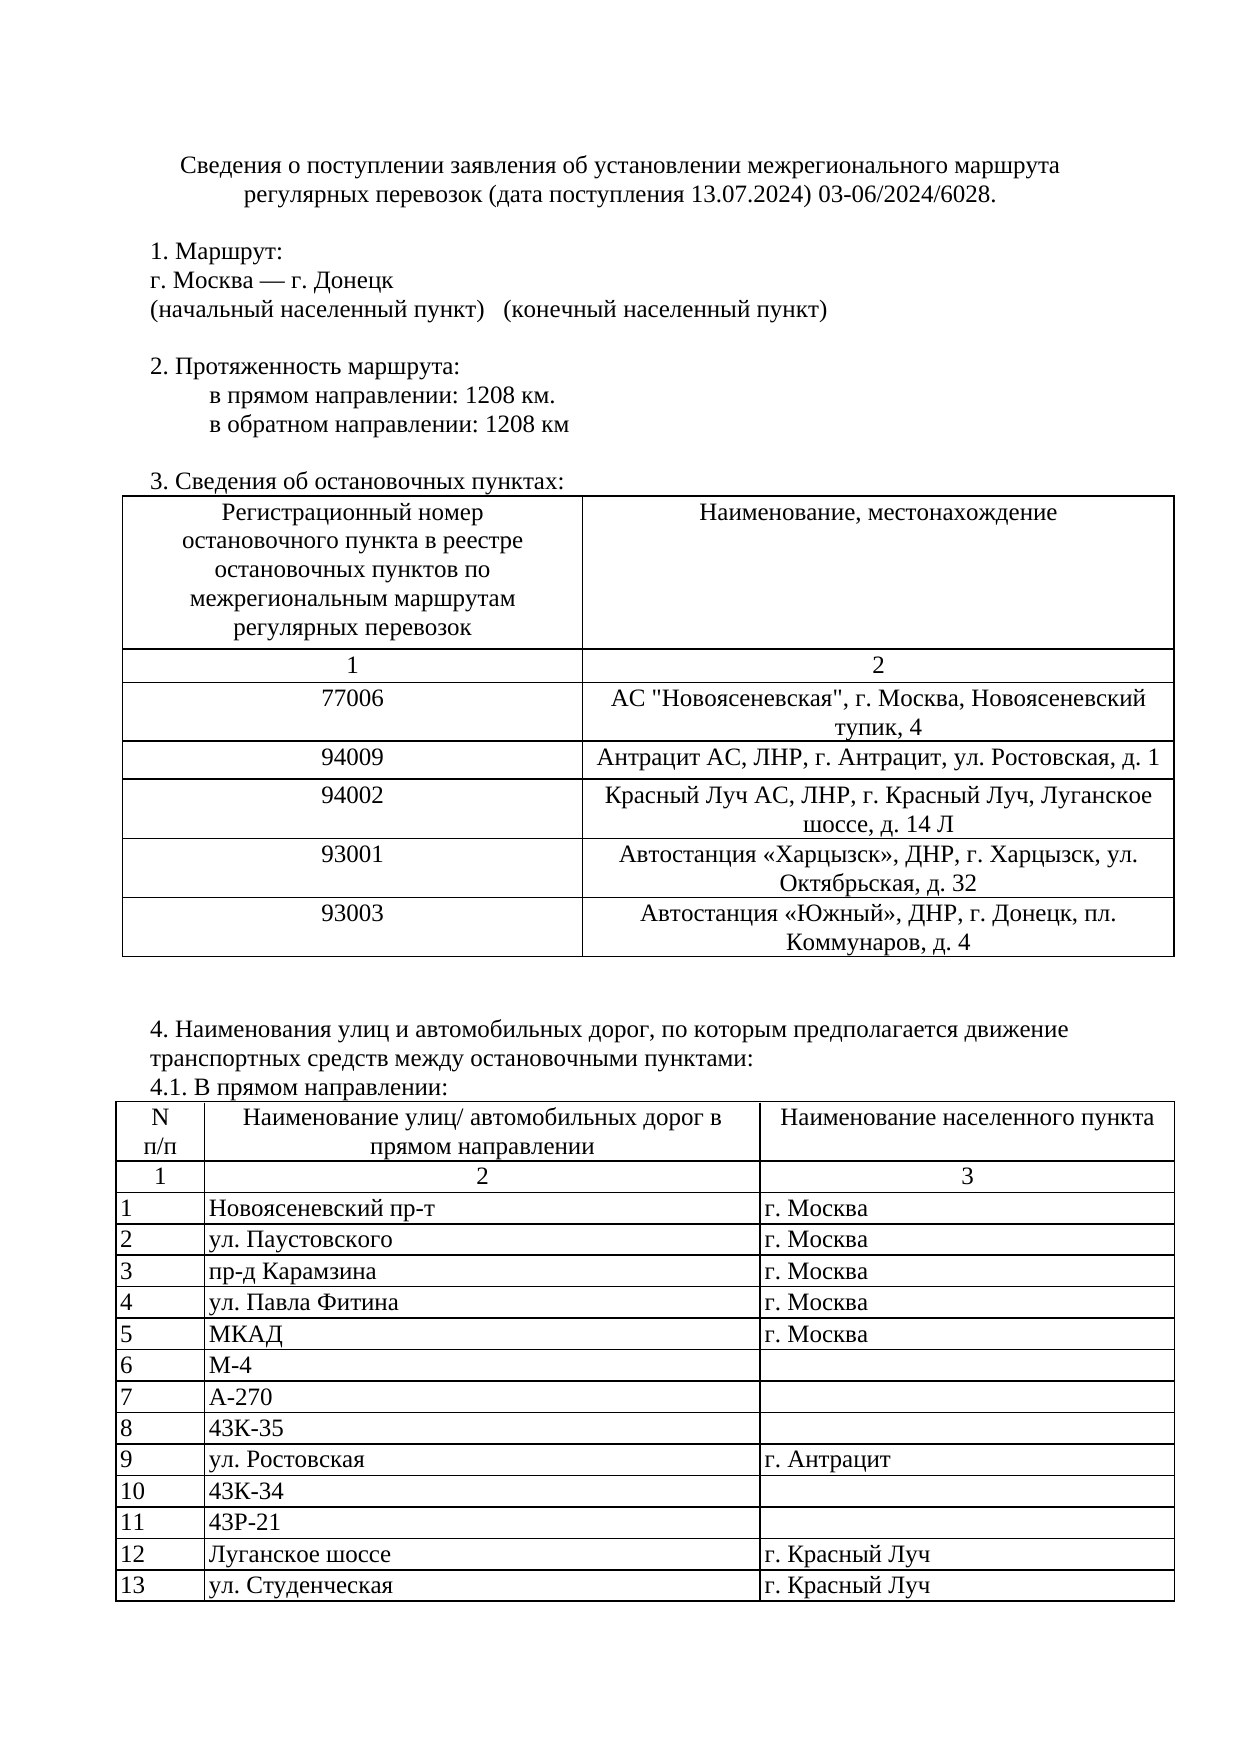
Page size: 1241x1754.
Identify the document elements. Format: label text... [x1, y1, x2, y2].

table_cell 2 [205, 1162, 759, 1191]
text 1. Маршрут: [150, 236, 1090, 265]
table_cell 43Р-21 [205, 1508, 759, 1537]
text Сведения о поступлении заявления об установлении межрегионального маршрута регулярных перевозок (дата поступления 13.07.2024) 03-06/2024/6028. [150, 150, 1090, 207]
table_cell г. Красный Луч [761, 1571, 1174, 1600]
table_cell Автостанция «Южный», ДНР, г. Донецк, пл. Коммунаров, д. 4 [583, 898, 1173, 956]
table_cell [761, 1476, 1174, 1506]
table_cell 93001 [123, 839, 582, 896]
table_cell 93003 [123, 898, 582, 956]
table_header Регистрационный номер остановочного пункта в реестре остановочных пунктов по межрегиональным маршрутам регулярных перевозок [123, 497, 582, 648]
table_cell 1 [117, 1162, 204, 1191]
table_cell 43К-35 [205, 1413, 759, 1443]
table_cell 1 [117, 1193, 204, 1223]
table_cell 3 [761, 1162, 1174, 1191]
table_cell [761, 1350, 1174, 1380]
text г. Москва — г. Донецк [150, 265, 1090, 294]
table_cell 6 [117, 1350, 204, 1380]
text 4. Наименования улиц и автомобильных дорог, по которым предполагается движение транспортных средств между остановочными пунктами: [150, 1014, 1090, 1072]
table_header N п/п [117, 1102, 204, 1160]
table_cell 11 [117, 1508, 204, 1537]
table_header Наименование населенного пункта [761, 1102, 1174, 1160]
table_cell 43К-34 [205, 1476, 759, 1506]
table_cell г. Антрацит [761, 1445, 1174, 1474]
table_header Наименование улиц/ автомобильных дорог в прямом направлении [205, 1102, 760, 1160]
table_header Наименование, местонахождение [583, 497, 1173, 648]
table_cell Луганское шоссе [205, 1539, 759, 1569]
table_cell Автостанция «Харцызск», ДНР, г. Харцызск, ул. Октябрьская, д. 32 [583, 839, 1173, 896]
table_cell 12 [117, 1539, 204, 1569]
table_cell 5 [117, 1319, 204, 1349]
table_cell г. Москва [761, 1319, 1174, 1349]
table_cell 7 [117, 1382, 204, 1412]
table_cell Новоясеневский пр-т [205, 1193, 759, 1223]
table_cell г. Москва [761, 1225, 1174, 1254]
table_cell пр-д Карамзина [205, 1256, 759, 1286]
table_cell МКАД [205, 1319, 759, 1349]
table_cell 2 [117, 1225, 204, 1254]
table_cell М-4 [205, 1350, 759, 1380]
table_cell 13 [117, 1571, 204, 1600]
table_cell 9 [117, 1445, 204, 1474]
table_cell ул. Павла Фитина [205, 1287, 759, 1317]
table_cell ул. Паустовского [205, 1225, 759, 1254]
table_cell [761, 1413, 1174, 1443]
table_cell 2 [583, 650, 1173, 681]
table_cell г. Москва [761, 1287, 1174, 1317]
text в прямом направлении: 1208 км. [150, 380, 1090, 409]
table_cell г. Москва [761, 1256, 1174, 1286]
table_cell [761, 1382, 1174, 1412]
table_cell А-270 [205, 1382, 759, 1412]
text в обратном направлении: 1208 км [150, 409, 1090, 437]
table_cell АС "Новоясеневская", г. Москва, Новоясеневский тупик, 4 [583, 683, 1173, 740]
table_cell 10 [117, 1476, 204, 1506]
table_cell г. Красный Луч [761, 1539, 1174, 1569]
text 2. Протяженность маршрута: [150, 351, 1090, 380]
table_cell 94009 [123, 742, 582, 778]
text 3. Сведения об остановочных пунктах: [150, 466, 1090, 495]
table_cell 77006 [123, 683, 582, 740]
table_cell ул. Студенческая [205, 1571, 759, 1600]
table_cell г. Москва [761, 1193, 1174, 1223]
table_cell 3 [117, 1256, 204, 1286]
table_cell 4 [117, 1287, 204, 1317]
table_cell 1 [123, 650, 582, 681]
table_cell 8 [117, 1413, 204, 1443]
table_cell 94002 [123, 780, 582, 837]
text 4.1. В прямом направлении: [150, 1072, 1090, 1101]
table_cell Антрацит АС, ЛНР, г. Антрацит, ул. Ростовская, д. 1 [583, 742, 1173, 778]
text (начальный населенный пункт) (конечный населенный пункт) [150, 294, 1090, 322]
table_cell ул. Ростовская [205, 1445, 759, 1474]
table_cell [761, 1508, 1174, 1537]
table_cell Красный Луч АС, ЛНР, г. Красный Луч, Луганское шоссе, д. 14 Л [583, 780, 1173, 837]
